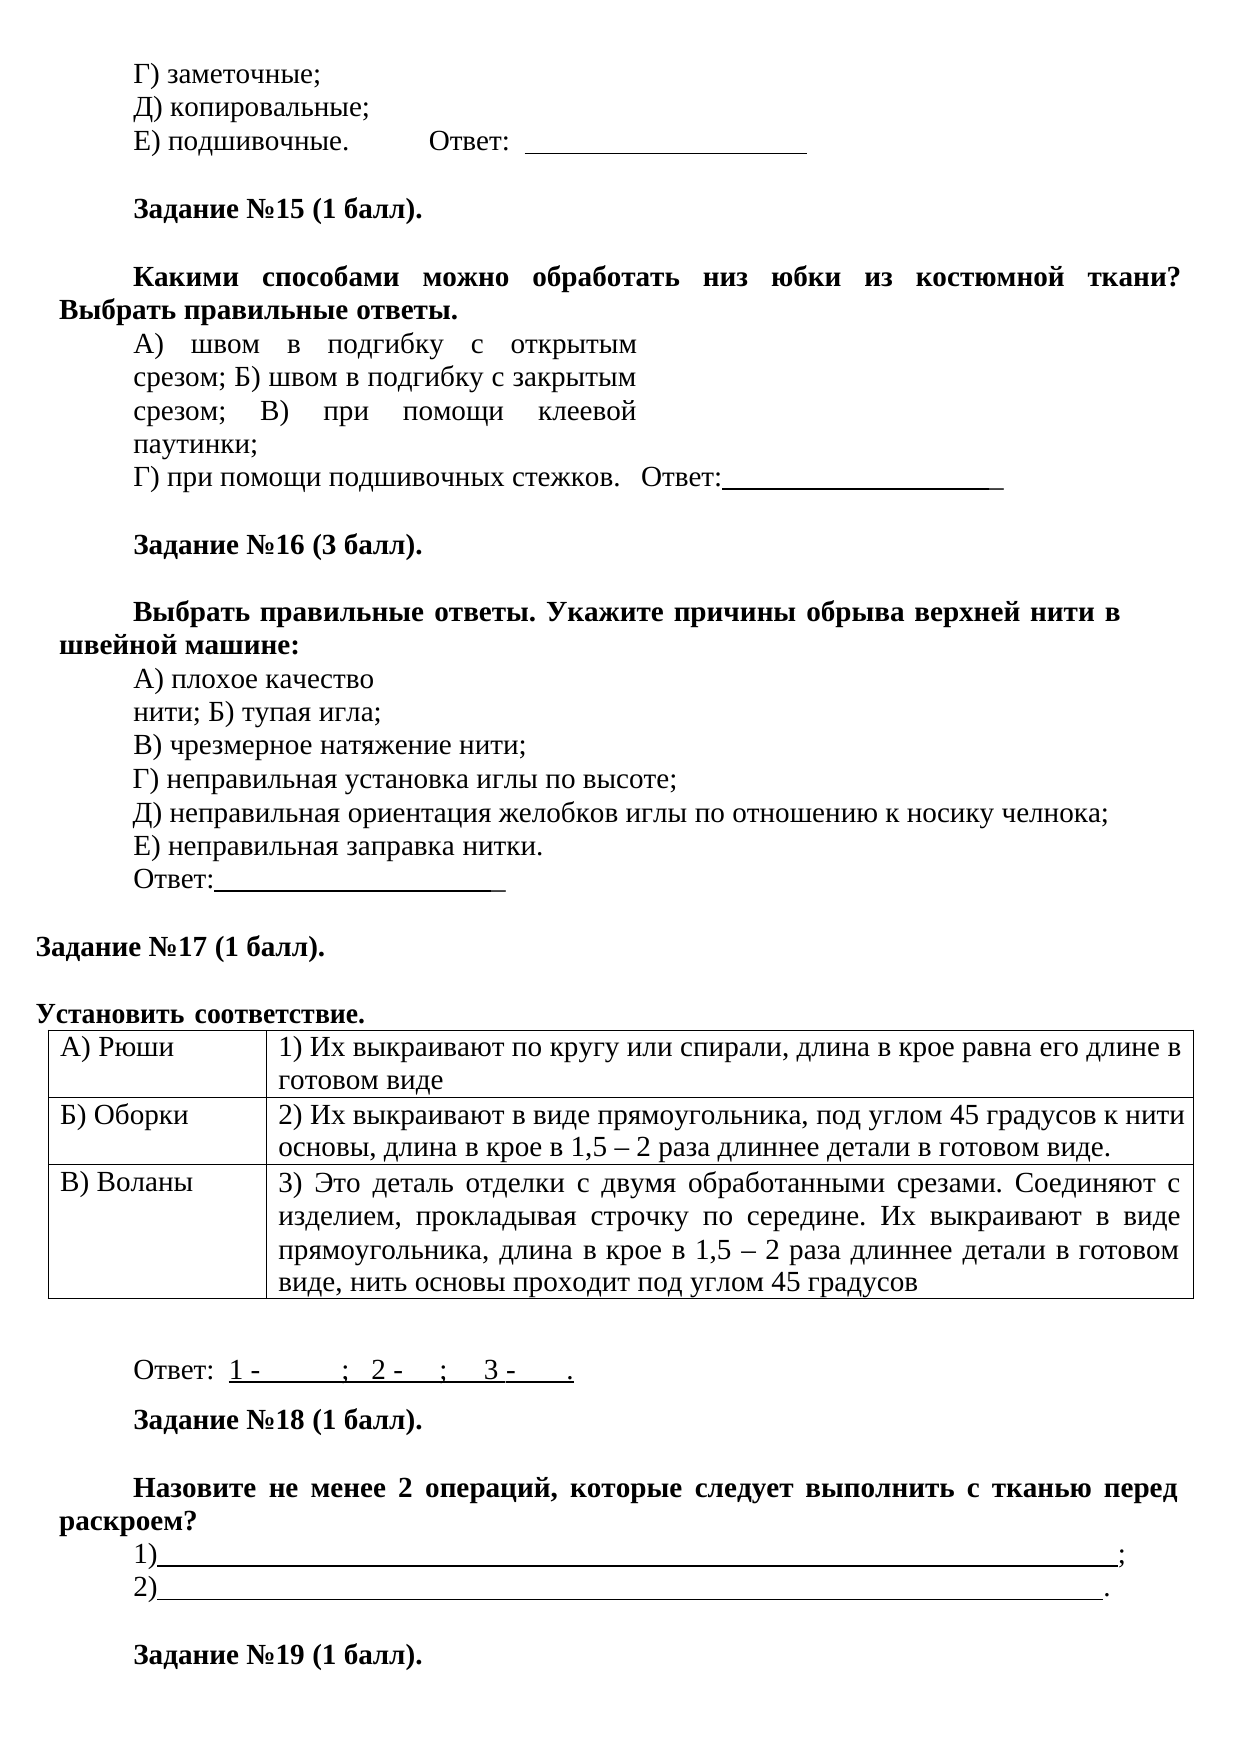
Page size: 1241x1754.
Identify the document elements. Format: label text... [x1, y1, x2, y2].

text Д) копировальные; [133, 90, 1205, 123]
text Ответ: _ [133, 862, 1205, 895]
text А) плохое качество нити; Б) тупая игла; [133, 661, 447, 728]
text Г) неправильная установка иглы по высоте; [132, 761, 1205, 795]
text Е) подшивочные. Ответ: [133, 123, 1205, 157]
text В) чрезмерное натяжение нити; [133, 728, 1205, 761]
text А) швом в подгибку с открытым срезом; Б) швом в подгибку с закрытым срезом; В) при помощи клеевой паутинки; [133, 326, 637, 460]
text Какими способами можно обработать низ юбки из костюмной ткани? Выбрать правильные ответы. [59, 259, 1181, 326]
text 1) ; [133, 1537, 1205, 1570]
text Задание №18 (1 балл). [133, 1402, 1205, 1436]
text 2) . [133, 1570, 1205, 1603]
text Назовите не менее 2 операций, которые следует выполнить с тканью перед раскроем? [59, 1470, 1205, 1537]
text Задание №19 (1 балл). [133, 1637, 1205, 1671]
text Задание №16 (3 балл). [133, 527, 1205, 560]
text Задание №15 (1 балл). [133, 191, 1205, 224]
text Г) при помощи подшивочных стежков. Ответ: _ [133, 460, 1205, 493]
text Задание №17 (1 балл). Установить соответствие. [35, 929, 481, 1029]
text Выбрать правильные ответы. Укажите причины обрыва верхней нити в швейной машине: [59, 594, 1205, 661]
text Ответ: 1 - ; 2 - ; 3 - . [133, 1352, 1205, 1385]
text Д) неправильная ориентация желобков иглы по отношению к носику челнока; Е) неправильная заправка нитки. [132, 795, 1127, 862]
text Г) заметочные; [133, 56, 1205, 90]
